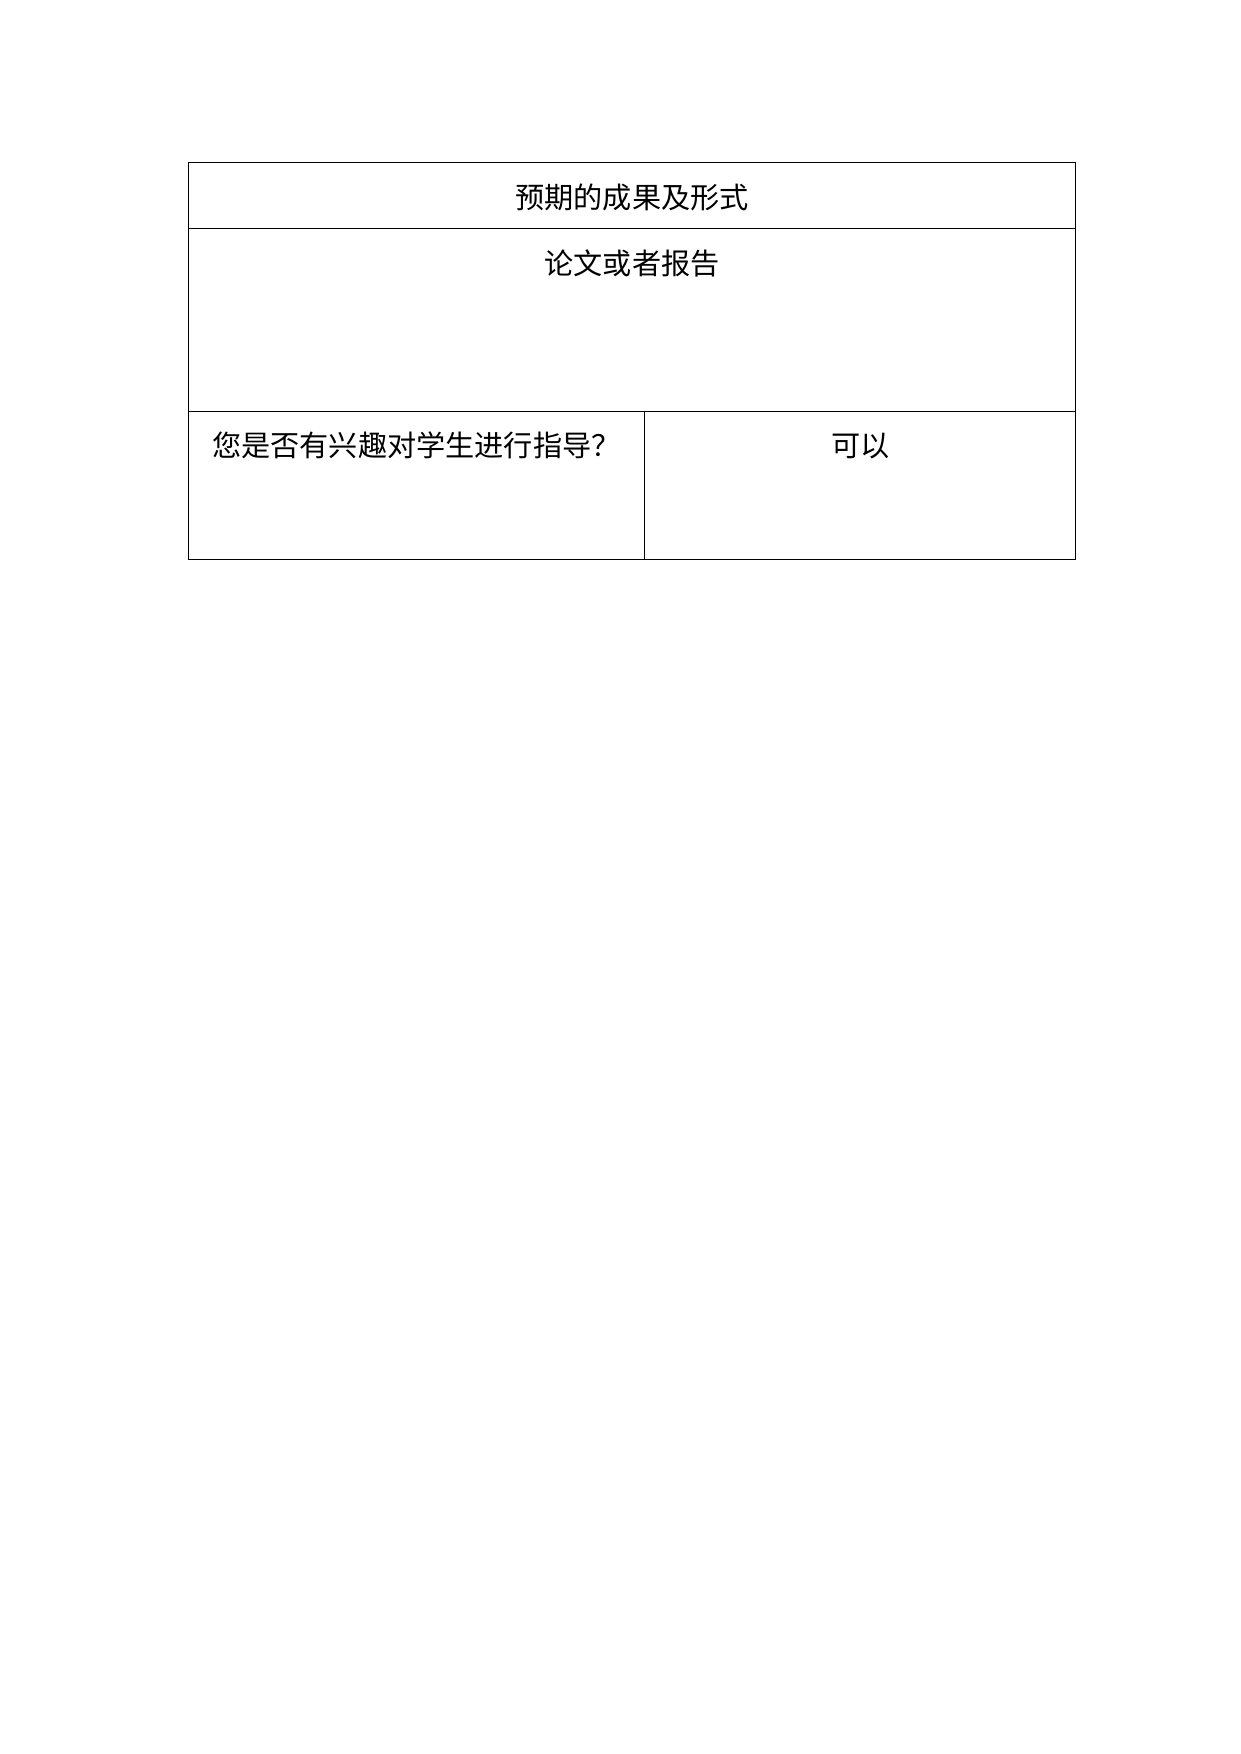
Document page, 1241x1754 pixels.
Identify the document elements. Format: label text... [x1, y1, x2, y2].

table_cell 您是否有兴趣对学生进行指导？ [189, 412, 644, 559]
table_cell 预期的成果及形式 [189, 163, 1075, 228]
table_cell 可以 [645, 412, 1075, 559]
table_cell 论文或者报告 [189, 229, 1075, 411]
